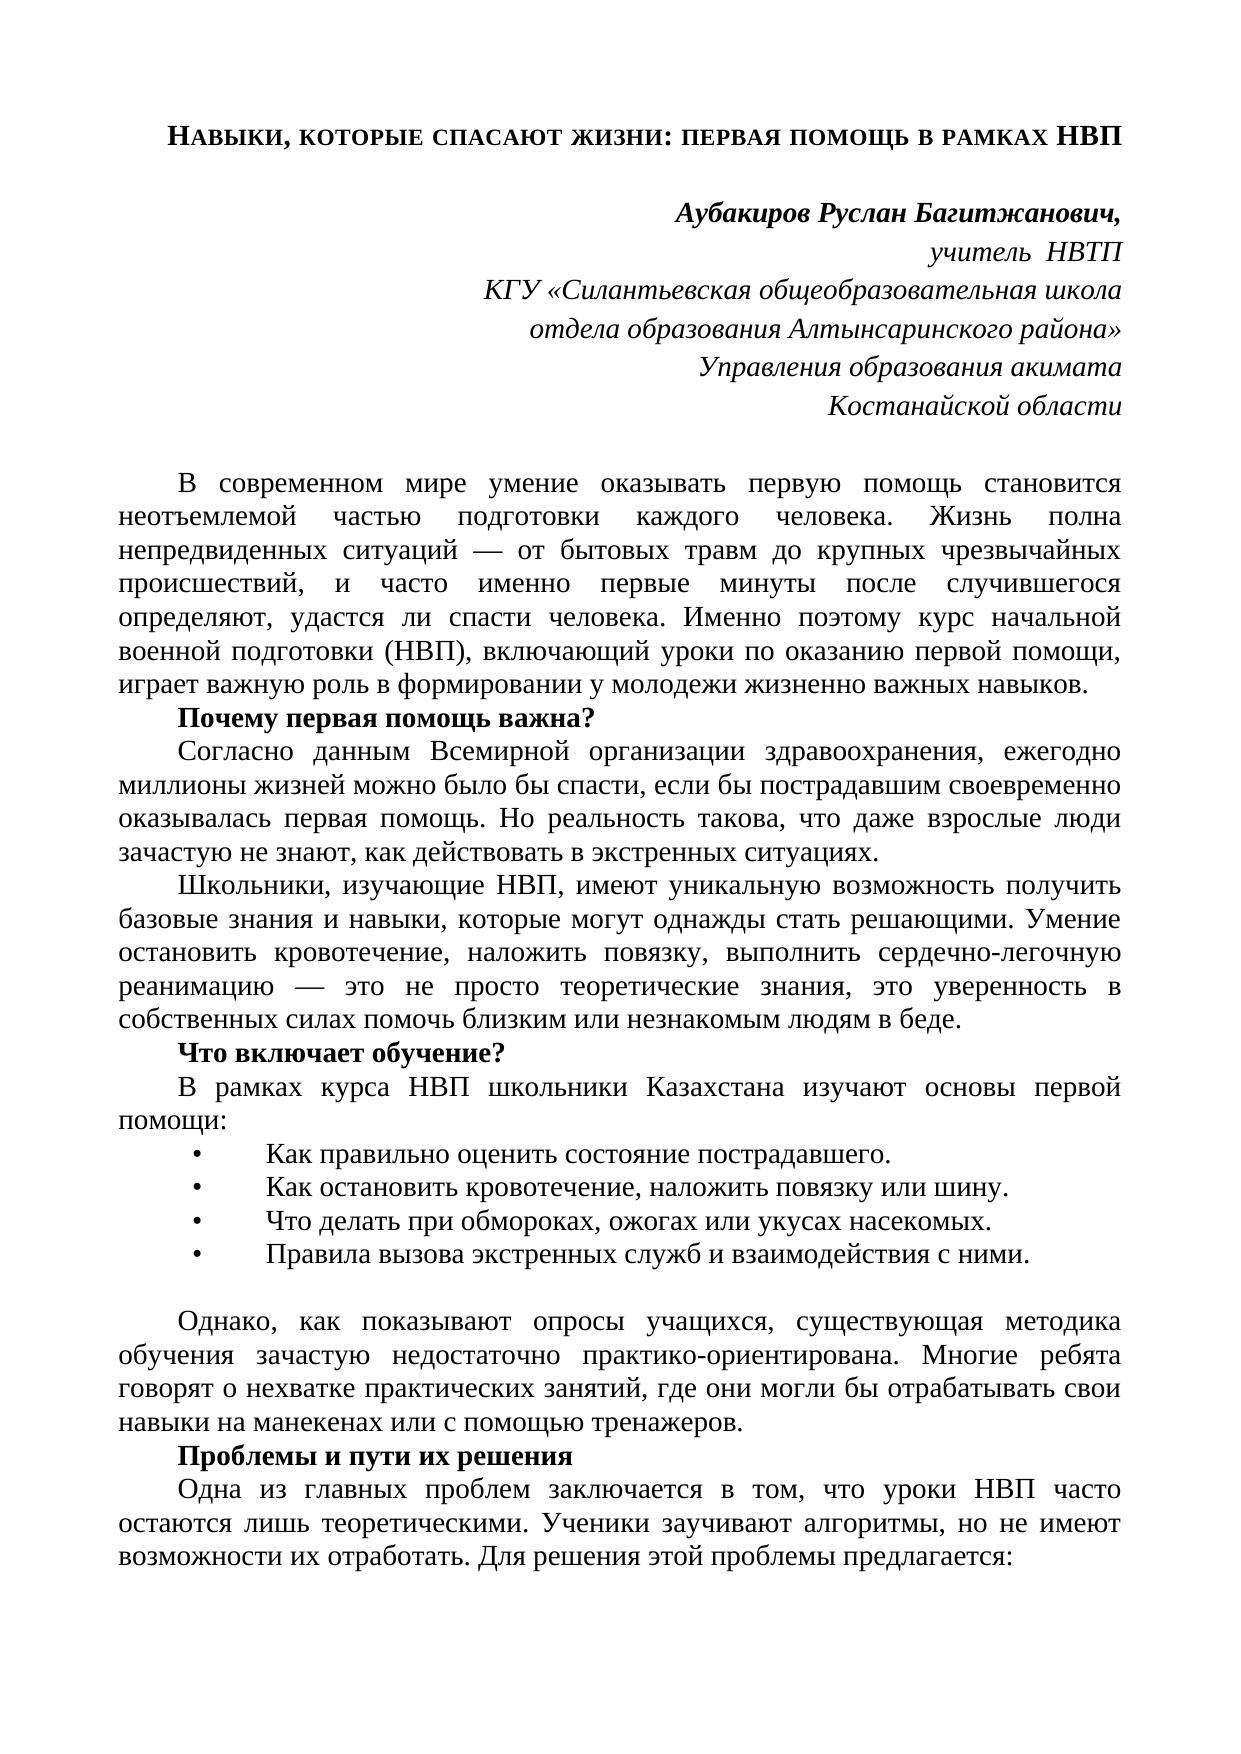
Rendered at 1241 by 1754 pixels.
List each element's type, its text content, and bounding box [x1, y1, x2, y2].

text Одна из главных проблем заключается в том, что уроки НВП часто остаются лишь теоретическими. Ученики заучивают алгоритмы, но не имеют возможности их отработать. Для решения этой проблемы предлагается: [118, 1471, 1122, 1572]
text Почему первая помощь важна? [118, 700, 1122, 733]
text Костанайской области [118, 388, 1122, 421]
text Аубакиров Руслан Багитжанович, [118, 195, 1122, 229]
text • Как правильно оценить состояние пострадавшего. [118, 1136, 1122, 1169]
text Что включает обучение? [118, 1035, 1122, 1069]
text • Как остановить кровотечение, наложить повязку или шину. [118, 1169, 1122, 1203]
text Школьники, изучающие НВП, имеют уникальную возможность получить базовые знания и навыки, которые могут однажды стать решающими. Умение остановить кровотечение, наложить повязку, выполнить сердечно-легочную реанимацию — это не просто теоретические знания, это уверенность в собственных силах помочь близким или незнакомым людям в беде. [118, 867, 1122, 1035]
text • Что делать при обмороках, ожогах или укусах насекомых. [118, 1203, 1122, 1236]
text Навыки, которые спасают жизни: первая помощь в рамках НВП [118, 118, 1122, 152]
text Согласно данным Всемирной организации здравоохранения, ежегодно миллионы жизней можно было бы спасти, если бы пострадавшим своевременно оказывалась первая помощь. Но реальность такова, что даже взрослые люди зачастую не знают, как действовать в экстренных ситуациях. [118, 733, 1122, 867]
text учитель НВТП [118, 234, 1122, 267]
text • Правила вызова экстренных служб и взаимодействия с ними. [118, 1236, 1122, 1270]
text отдела образования Алтынсаринского района» [118, 311, 1122, 344]
text Однако, как показывают опросы учащихся, существующая методика обучения зачастую недостаточно практико-ориентирована. Многие ребята говорят о нехватке практических занятий, где они могли бы отрабатывать свои навыки на манекенах или с помощью тренажеров. [118, 1303, 1122, 1438]
text В рамках курса НВП школьники Казахстана изучают основы первой помощи: [118, 1069, 1122, 1136]
text Управления образования акимата [118, 349, 1122, 383]
text КГУ «Силантьевская общеобразовательная школа [118, 272, 1122, 306]
text Проблемы и пути их решения [118, 1438, 1122, 1471]
text В современном мире умение оказывать первую помощь становится неотъемлемой частью подготовки каждого человека. Жизнь полна непредвиденных ситуаций — от бытовых травм до крупных чрезвычайных происшествий, и часто именно первые минуты после случившегося определяют, удастся ли спасти человека. Именно поэтому курс начальной военной подготовки (НВП), включающий уроки по оказанию первой помощи, играет важную роль в формировании у молодежи жизненно важных навыков. [118, 465, 1122, 700]
